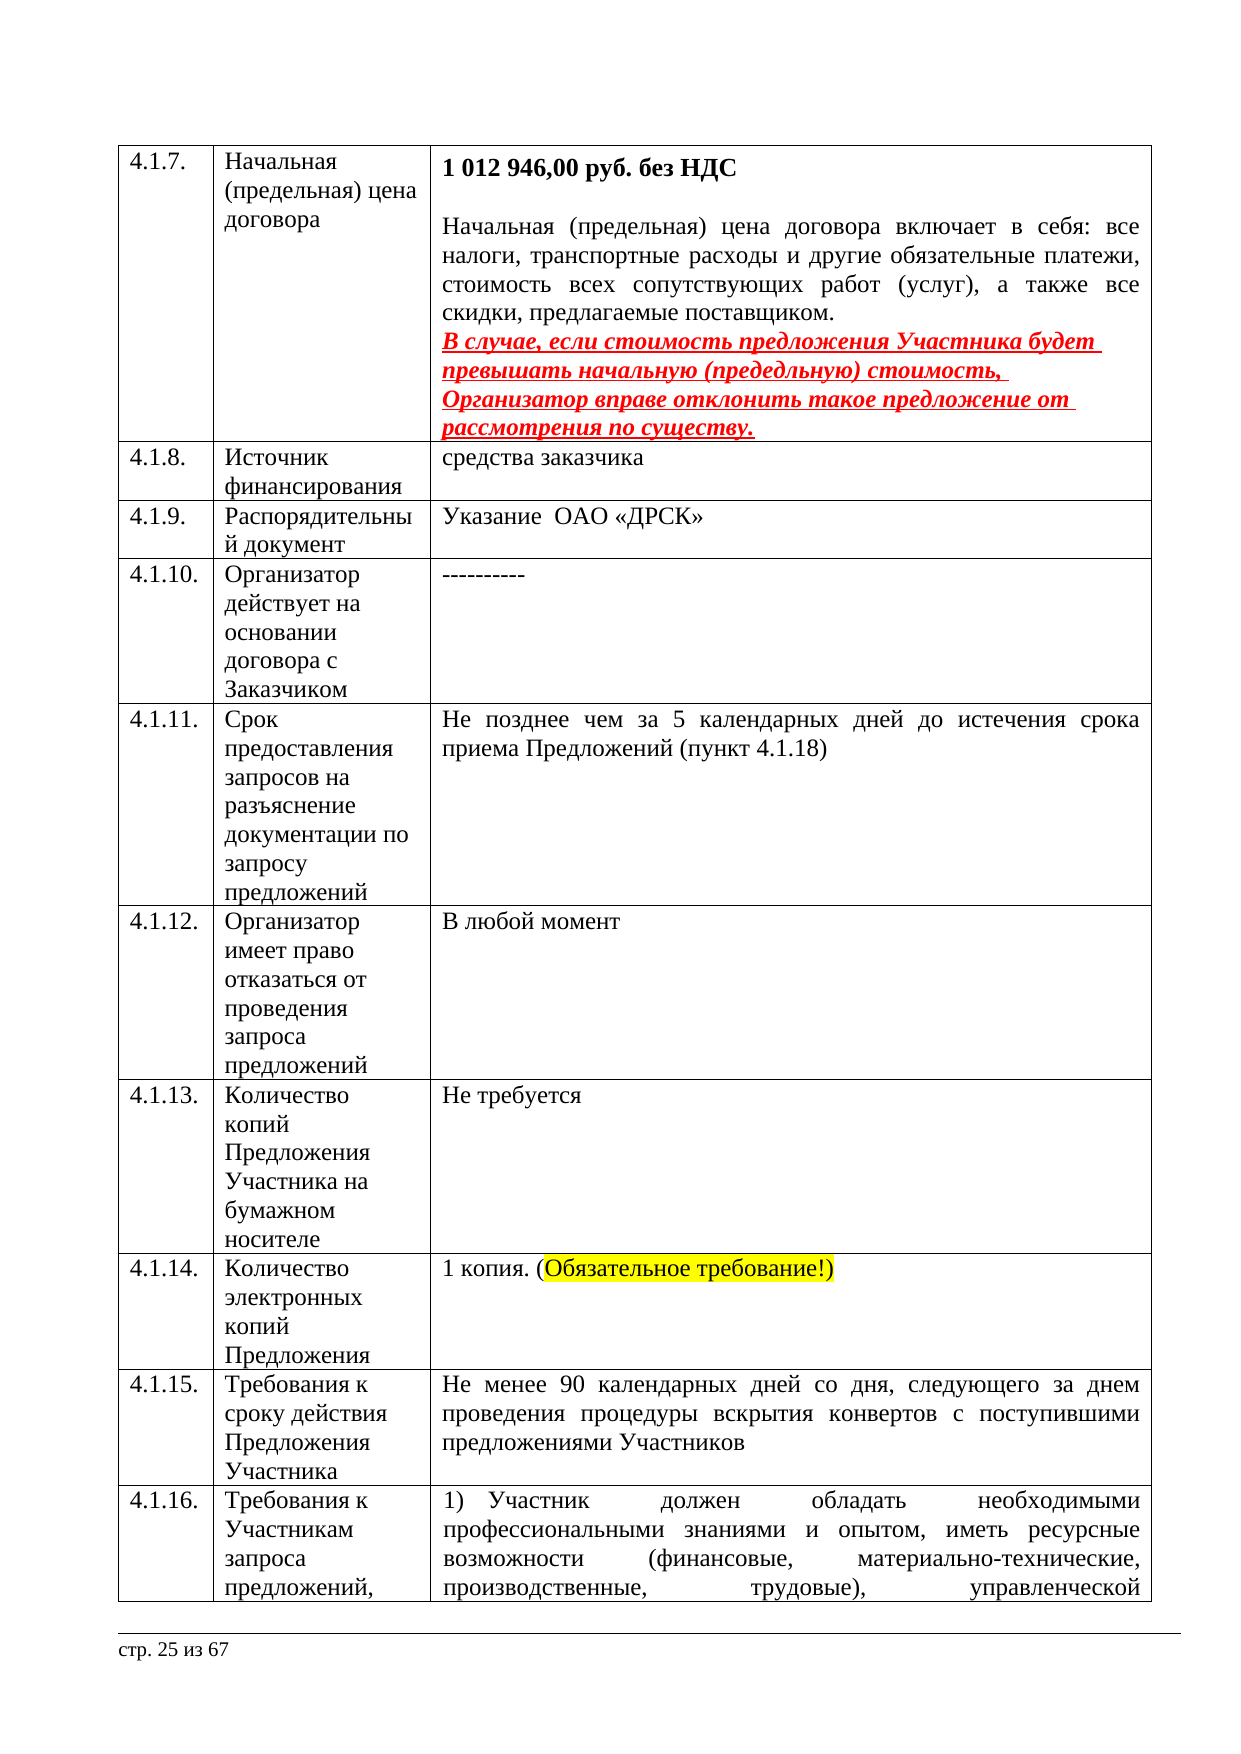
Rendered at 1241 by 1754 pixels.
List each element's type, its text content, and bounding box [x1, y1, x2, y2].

table_cell В любой момент [431, 906, 1151, 1079]
table_cell [119, 442, 213, 500]
table_cell средства заказчика [431, 442, 1151, 500]
table_cell Количество копий Предложения Участника на бумажном носителе [214, 1080, 430, 1252]
table_cell Организатор действует на основании договора с Заказчиком [214, 559, 430, 703]
table_cell [119, 501, 213, 558]
table_cell Организатор имеет право отказаться от проведения запроса предложений [214, 906, 430, 1079]
table_cell Распорядительный документ [214, 501, 430, 558]
table_cell [119, 906, 213, 1079]
table_cell [119, 146, 213, 441]
table_cell [119, 1370, 213, 1484]
table_cell Не позднее чем за 5 календарных дней до истечения срока приема Предложений (пункт 4.1.18) [431, 704, 1151, 905]
table_cell Указание ОАО «ДРСК» [431, 501, 1151, 558]
table_cell [119, 1486, 213, 1601]
table_cell [119, 1254, 213, 1368]
table_cell [119, 1080, 213, 1252]
table_cell [119, 559, 213, 703]
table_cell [431, 1486, 1151, 1601]
table_cell 1 копия. (Обязательное требование!) [431, 1254, 1151, 1368]
table_cell Требования к сроку действия Предложения Участника [214, 1370, 430, 1484]
table_cell Срок предоставления запросов на разъяснение документации по запросу предложений [214, 704, 430, 905]
table_cell Количество электронных копий Предложения [214, 1254, 430, 1368]
table_cell ---------- [431, 559, 1151, 703]
table_cell Не требуется [431, 1080, 1151, 1252]
table_cell Не менее 90 календарных дней со дня, следующего за днем проведения процедуры вскрытия конвертов с поступившими предложениями Участников [431, 1370, 1151, 1484]
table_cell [214, 1486, 430, 1601]
table_cell Начальная (предельная) цена договора [214, 146, 430, 441]
table_cell Источник финансирования [214, 442, 430, 500]
table_cell 1 012 946,00 руб. без НДС Начальная (предельная) цена договора включает в себя: все налоги, транспортные расходы и другие обязательные платежи, стоимость всех сопутствующих работ (услуг), а также все скидки, предлагаемые поставщиком. В случае, если стоимость предложения Участника будет превышать начальную (предедльную) стоимость, Организатор вправе отклонить такое предложение от рассмотрения по существу. [431, 146, 1151, 441]
table_cell [119, 704, 213, 905]
